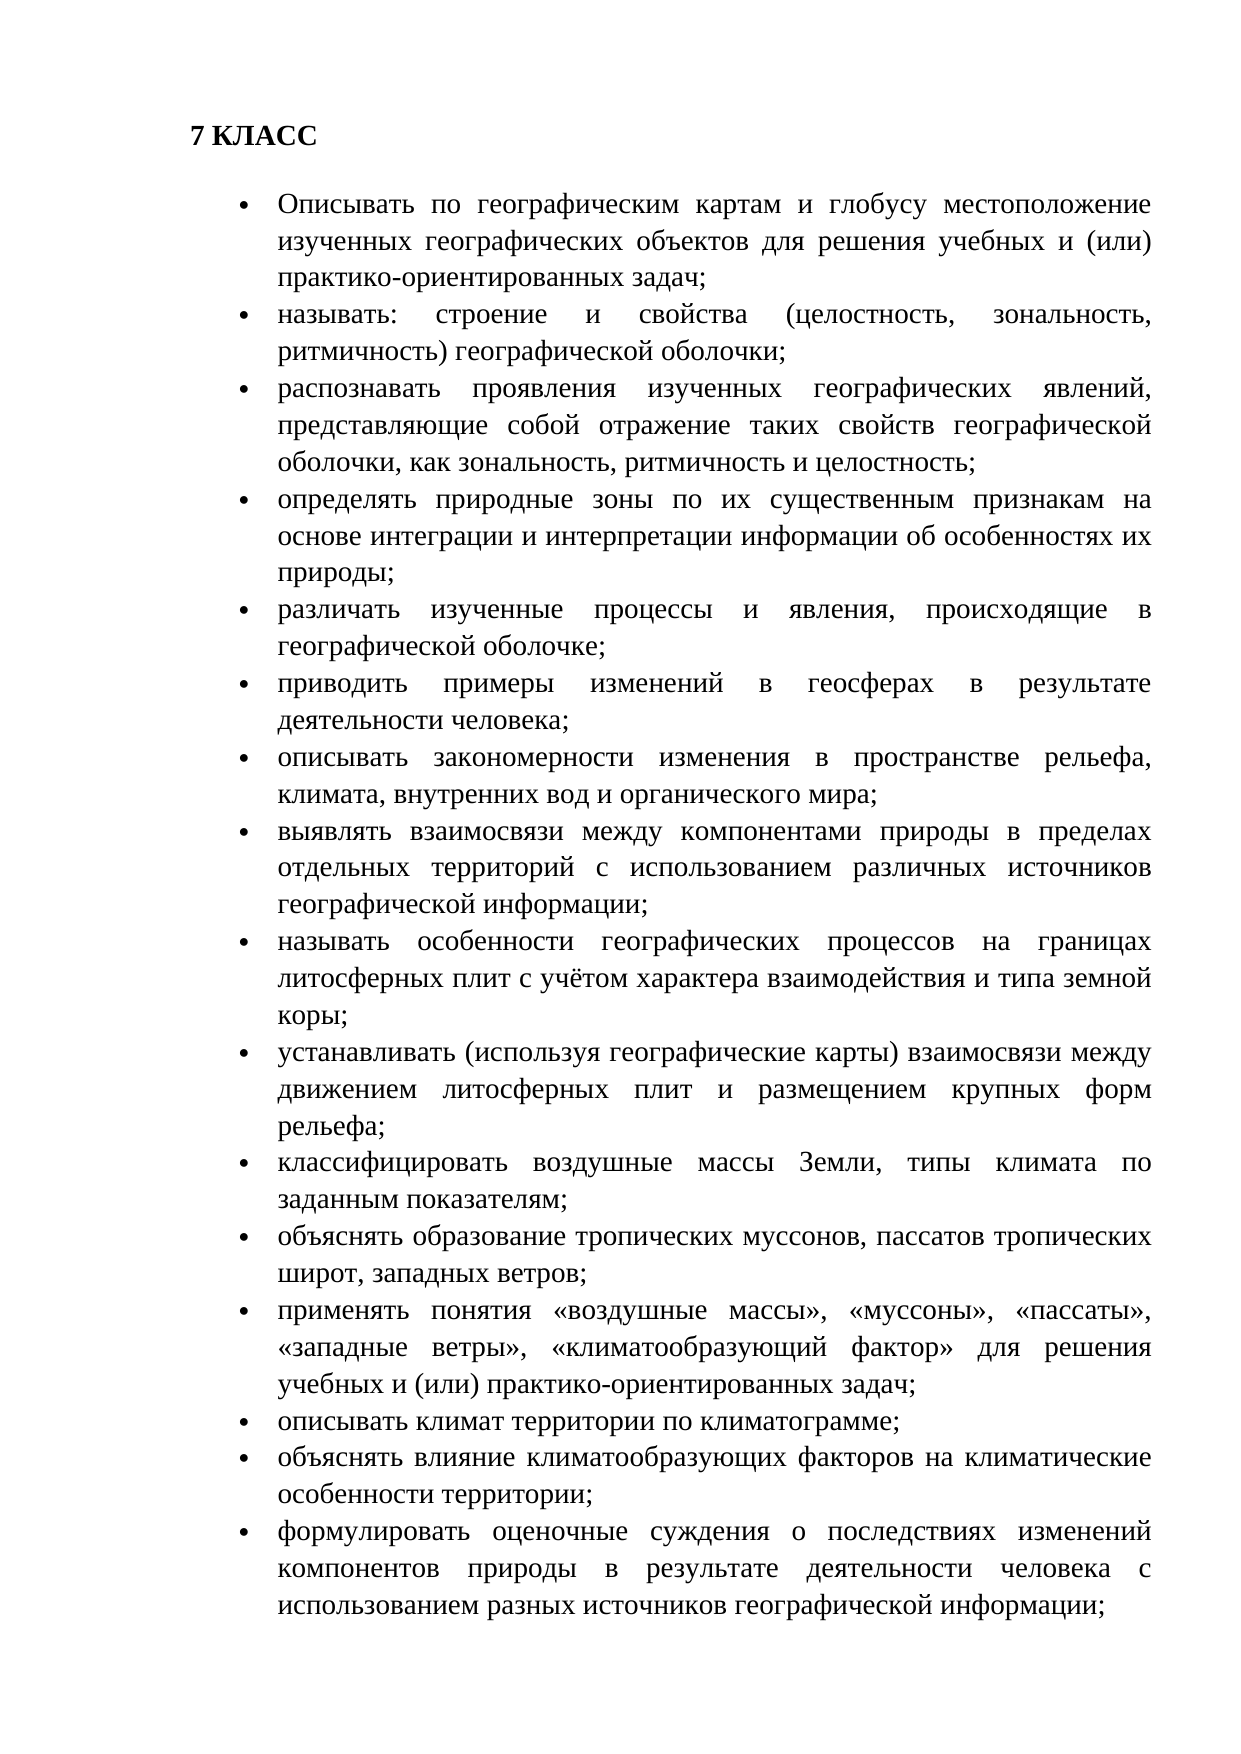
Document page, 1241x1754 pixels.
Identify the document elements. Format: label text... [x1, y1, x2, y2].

list называть особенности географических процессов на границах литосферных плит с учётом характера взаимодействия и типа земной коры; [240, 923, 1152, 1031]
list выявлять взаимосвязи между компонентами природы в пределах отдельных территорий с использованием различных источников географической информации; [240, 813, 1152, 920]
list описывать закономерности изменения в пространстве рельефа, климата, внутренних вод и органического мира; [240, 739, 1152, 809]
list Описывать по географическим картам и глобусу местоположение изученных географических объектов для решения учебных и (или) практико-ориентированных задач; [240, 186, 1152, 293]
list приводить примеры изменений в геосферах в результате деятельности человека; [240, 665, 1152, 736]
list объяснять влияние климатообразующих факторов на климатические особенности территории; [240, 1439, 1152, 1510]
list объяснять образование тропических муссонов, пассатов тропических широт, западных ветров; [240, 1218, 1152, 1289]
list устанавливать (используя географические карты) взаимосвязи между движением литосферных плит и размещением крупных форм рельефа; [240, 1034, 1152, 1141]
list определять природные зоны по их существенным признакам на основе интеграции и интерпретации информации об особенностях их природы; [240, 481, 1152, 588]
list различать изученные процессы и явления, происходящие в географической оболочке; [240, 591, 1152, 662]
list распознавать проявления изученных географических явлений, представляющие собой отражение таких свойств географической оболочки, как зональность, ритмичность и целостность; [240, 370, 1152, 477]
list применять понятия «воздушные массы», «муссоны», «пассаты», «западные ветры», «климатообразующий фактор» для решения учебных и (или) практико-ориентированных задач; [240, 1292, 1152, 1399]
list называть: строение и свойства (целостность, зональность, ритмичность) географической оболочки; [240, 296, 1152, 367]
list описывать климат территории по климатограмме; [240, 1403, 1152, 1436]
text 7 КЛАСС [190, 118, 1152, 152]
list формулировать оценочные суждения о последствиях изменений компонентов природы в результате деятельности человека с использованием разных источников географической информации; [240, 1513, 1152, 1621]
list классифицировать воздушные массы Земли, типы климата по заданным показателям; [240, 1144, 1152, 1215]
